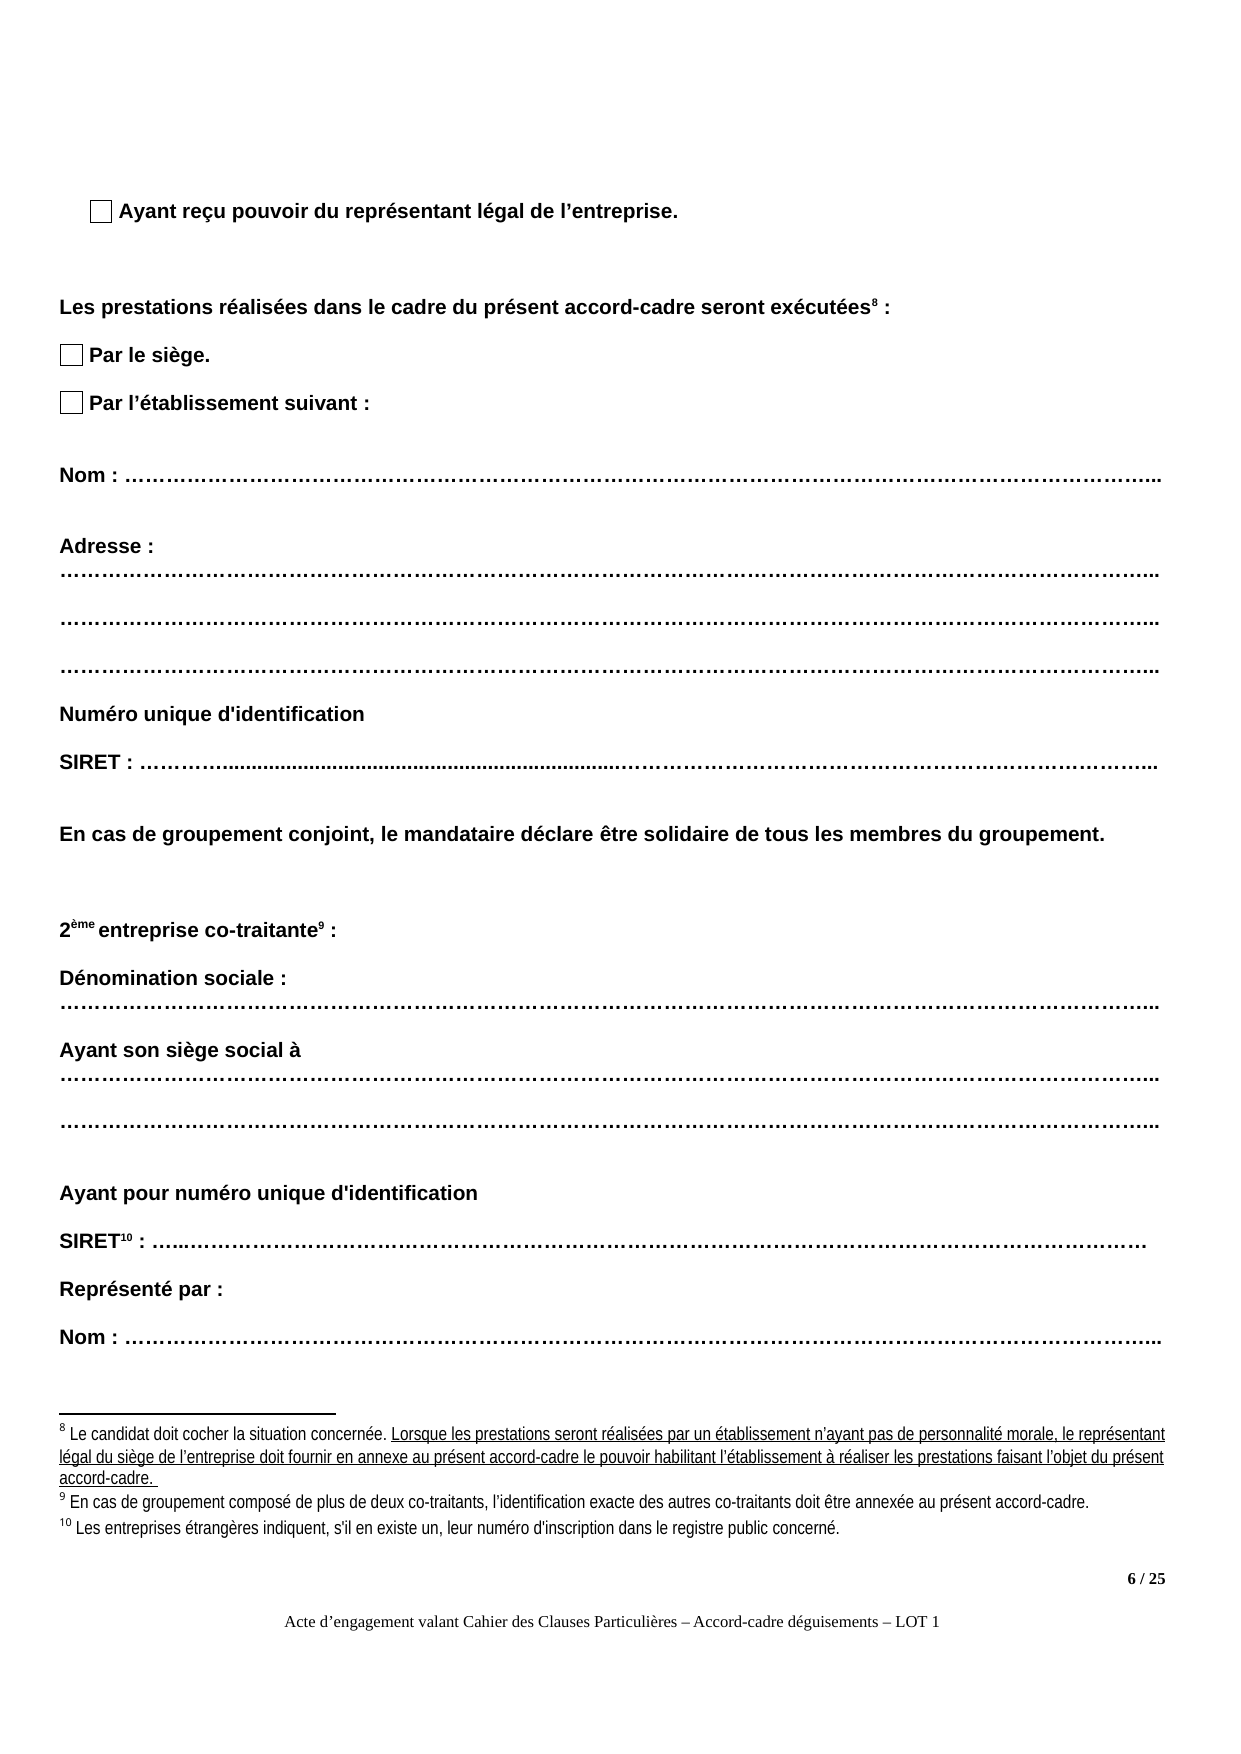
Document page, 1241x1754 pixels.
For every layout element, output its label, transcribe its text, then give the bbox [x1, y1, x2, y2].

text Représenté par : [59, 1277, 1163, 1301]
text Ayant son siège social à …………………………………………………………………………………………………………………………………………... [59, 1037, 1163, 1085]
text En cas de groupement conjoint, le mandataire déclare être solidaire de tous les membres du groupement. [59, 822, 1163, 846]
text 2ème entreprise co-traitante : [59, 918, 1163, 942]
text …………………………………………………………………………………………………………………………………………... [59, 654, 1163, 678]
text Les prestations réalisées dans le cadre du présent accord-cadre seront exécutées : [59, 295, 1163, 319]
text Ayant pour numéro unique d'identification [59, 1181, 1163, 1205]
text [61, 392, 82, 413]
text Nom : …………………………………………………………………………………………………………………………………... [59, 1325, 1163, 1349]
text Par le siège. [59, 343, 1163, 367]
text …………………………………………………………………………………………………………………………………………... [59, 606, 1163, 630]
text Ayant reçu pouvoir du représentant légal de l’entreprise. [59, 199, 1163, 223]
text SIRET : …...………………………………………………………………………………………………………………………… [59, 1229, 1163, 1253]
text …………………………………………………………………………………………………………………………………………... [59, 558, 1163, 582]
text Par l’établissement suivant : [83, 391, 1163, 414]
text SIRET : ………….....................................................................…………………………………………………………………... [59, 750, 1163, 774]
text Numéro unique d'identification [59, 702, 1163, 726]
text …………………………………………………………………………………………………………………………………………... [59, 1109, 1163, 1133]
text Dénomination sociale : …………………………………………………………………………………………………………………………………………... [59, 966, 1163, 1013]
text Nom : …………………………………………………………………………………………………………………………………... [59, 462, 1163, 486]
text Adresse : [59, 534, 1163, 558]
